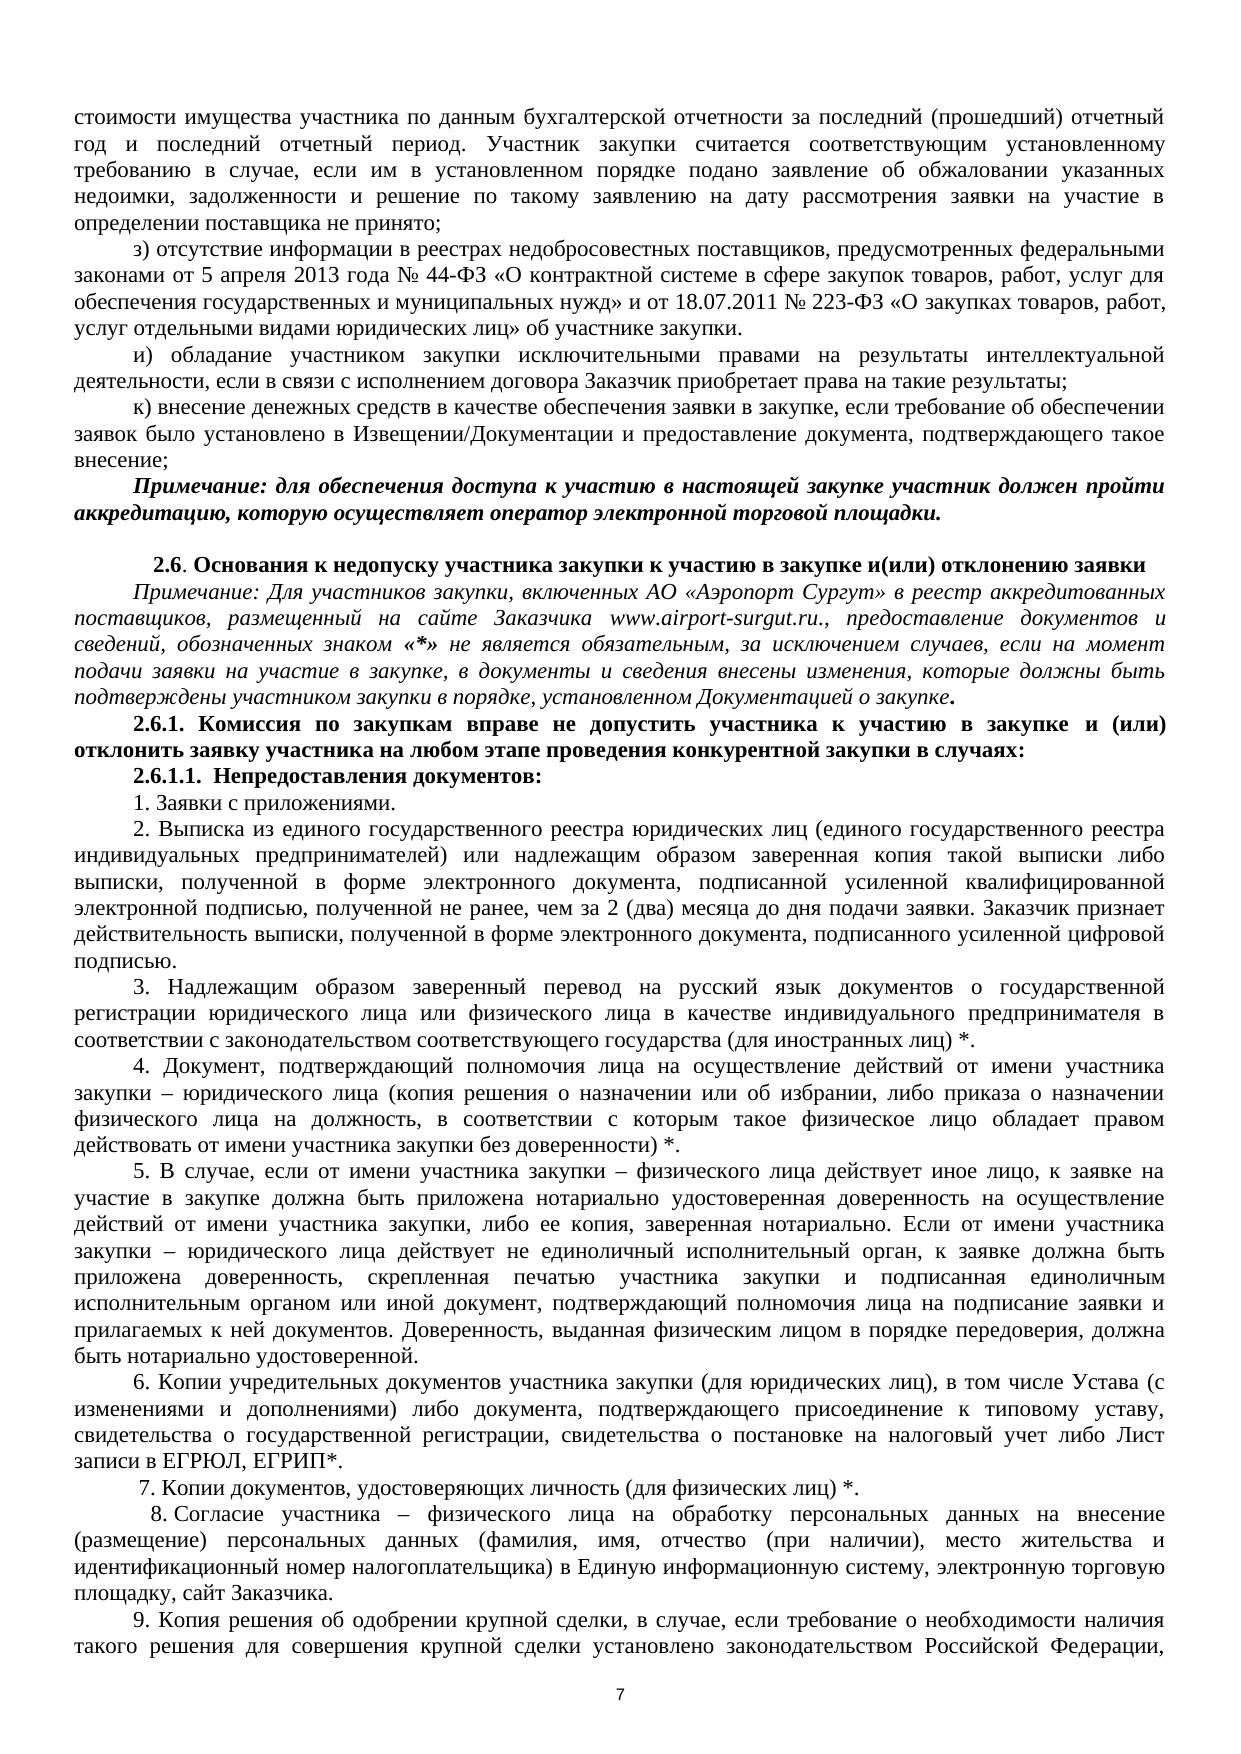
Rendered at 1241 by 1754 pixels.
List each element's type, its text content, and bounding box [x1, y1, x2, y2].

text 2.6.1.1. Непредоставления документов: [74, 762, 1167, 789]
text Примечание: Для участников закупки, включенных АО «Аэропорт Сургут» в реестр аккредитованных поставщиков, размещенный на сайте Заказчика www.airport-surgut.ru., предоставление документов и сведений, обозначенных знаком «*» не является обязательным, за исключением случаев, если на момент подачи заявки на участие в закупке, в документы и сведения внесены изменения, которые должны быть подтверждены участником закупки в порядке, установленном Документацией о закупке. [74, 578, 1167, 709]
text Примечание: для обеспечения доступа к участию в настоящей закупке участник должен пройти аккредитацию, которую осуществляет оператор электронной торговой площадки. [74, 472, 1167, 525]
text 6. Копии учредительных документов участника закупки (для юридических лиц), в том числе Устава (с изменениями и дополнениями) либо документа, подтверждающего присоединение к типовому уставу, свидетельства о государственной регистрации, свидетельства о постановке на налоговый учет либо Лист записи в ЕГРЮЛ, ЕГРИП*. [74, 1368, 1167, 1474]
text 7. Копии документов, удостоверяющих личность (для физических лиц) *. [74, 1474, 1167, 1500]
text к) внесение денежных средств в качестве обеспечения заявки в закупке, если требование об обеспечении заявок было установлено в Извещении/Документации и предоставление документа, подтверждающего такое внесение; [74, 393, 1167, 472]
text 4. Документ, подтверждающий полномочия лица на осуществление действий от имени участника закупки – юридического лица (копия решения о назначении или об избрании, либо приказа о назначении физического лица на должность, в соответствии с которым такое физическое лицо обладает правом действовать от имени участника закупки без доверенности) *. [74, 1052, 1167, 1158]
text 2.6. Основания к недопуску участника закупки к участию в закупке и(или) отклонению заявки [74, 551, 1167, 578]
text 3. Надлежащим образом заверенный перевод на русский язык документов о государственной регистрации юридического лица или физического лица в качестве индивидуального предпринимателя в соответствии с законодательством соответствующего государства (для иностранных лиц) *. [74, 973, 1167, 1052]
list з) отсутствие информации в реестрах недобросовестных поставщиков, предусмотренных федеральными законами от 5 апреля 2013 года № 44-ФЗ «О контрактной системе в сфере закупок товаров, работ, услуг для обеспечения государственных и муниципальных нужд» и от 18.07.2011 № 223-ФЗ «О закупках товаров, работ, услуг отдельными видами юридических лиц» об участнике закупки. [74, 235, 1167, 341]
text 8. Согласие участника – физического лица на обработку персональных данных на внесение (размещение) персональных данных (фамилия, имя, отчество (при наличии), место жительства и идентификационный номер налогоплательщика) в Единую информационную систему, электронную торговую площадку, сайт Заказчика. [74, 1500, 1167, 1606]
text 2. Выписка из единого государственного реестра юридических лиц (единого государственного реестра индивидуальных предпринимателей) или надлежащим образом заверенная копия такой выписки либо выписки, полученной в форме электронного документа, подписанной усиленной квалифицированной электронной подписью, полученной не ранее, чем за 2 (два) месяца до дня подачи заявки. Заказчик признает действительность выписки, полученной в форме электронного документа, подписанного усиленной цифровой подписью. [74, 815, 1167, 973]
text 5. В случае, если от имени участника закупки – физического лица действует иное лицо, к заявке на участие в закупке должна быть приложена нотариально удостоверенная доверенность на осуществление действий от имени участника закупки, либо ее копия, заверенная нотариально. Если от имени участника закупки – юридического лица действует не единоличный исполнительный орган, к заявке должна быть приложена доверенность, скрепленная печатью участника закупки и подписанная единоличным исполнительным органом или иной документ, подтверждающий полномочия лица на подписание заявки и прилагаемых к ней документов. Доверенность, выданная физическим лицом в порядке передоверия, должна быть нотариально удостоверенной. [74, 1158, 1167, 1368]
list и) обладание участником закупки исключительными правами на результаты интеллектуальной деятельности, если в связи с исполнением договора Заказчик приобретает права на такие результаты; [74, 341, 1167, 393]
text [74, 1606, 1167, 1658]
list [74, 103, 1167, 235]
text 1. Заявки с приложениями. [74, 789, 1167, 815]
text 2.6.1. Комиссия по закупкам вправе не допустить участника к участию в закупке и (или) отклонить заявку участника на любом этапе проведения конкурентной закупки в случаях: [74, 709, 1167, 762]
